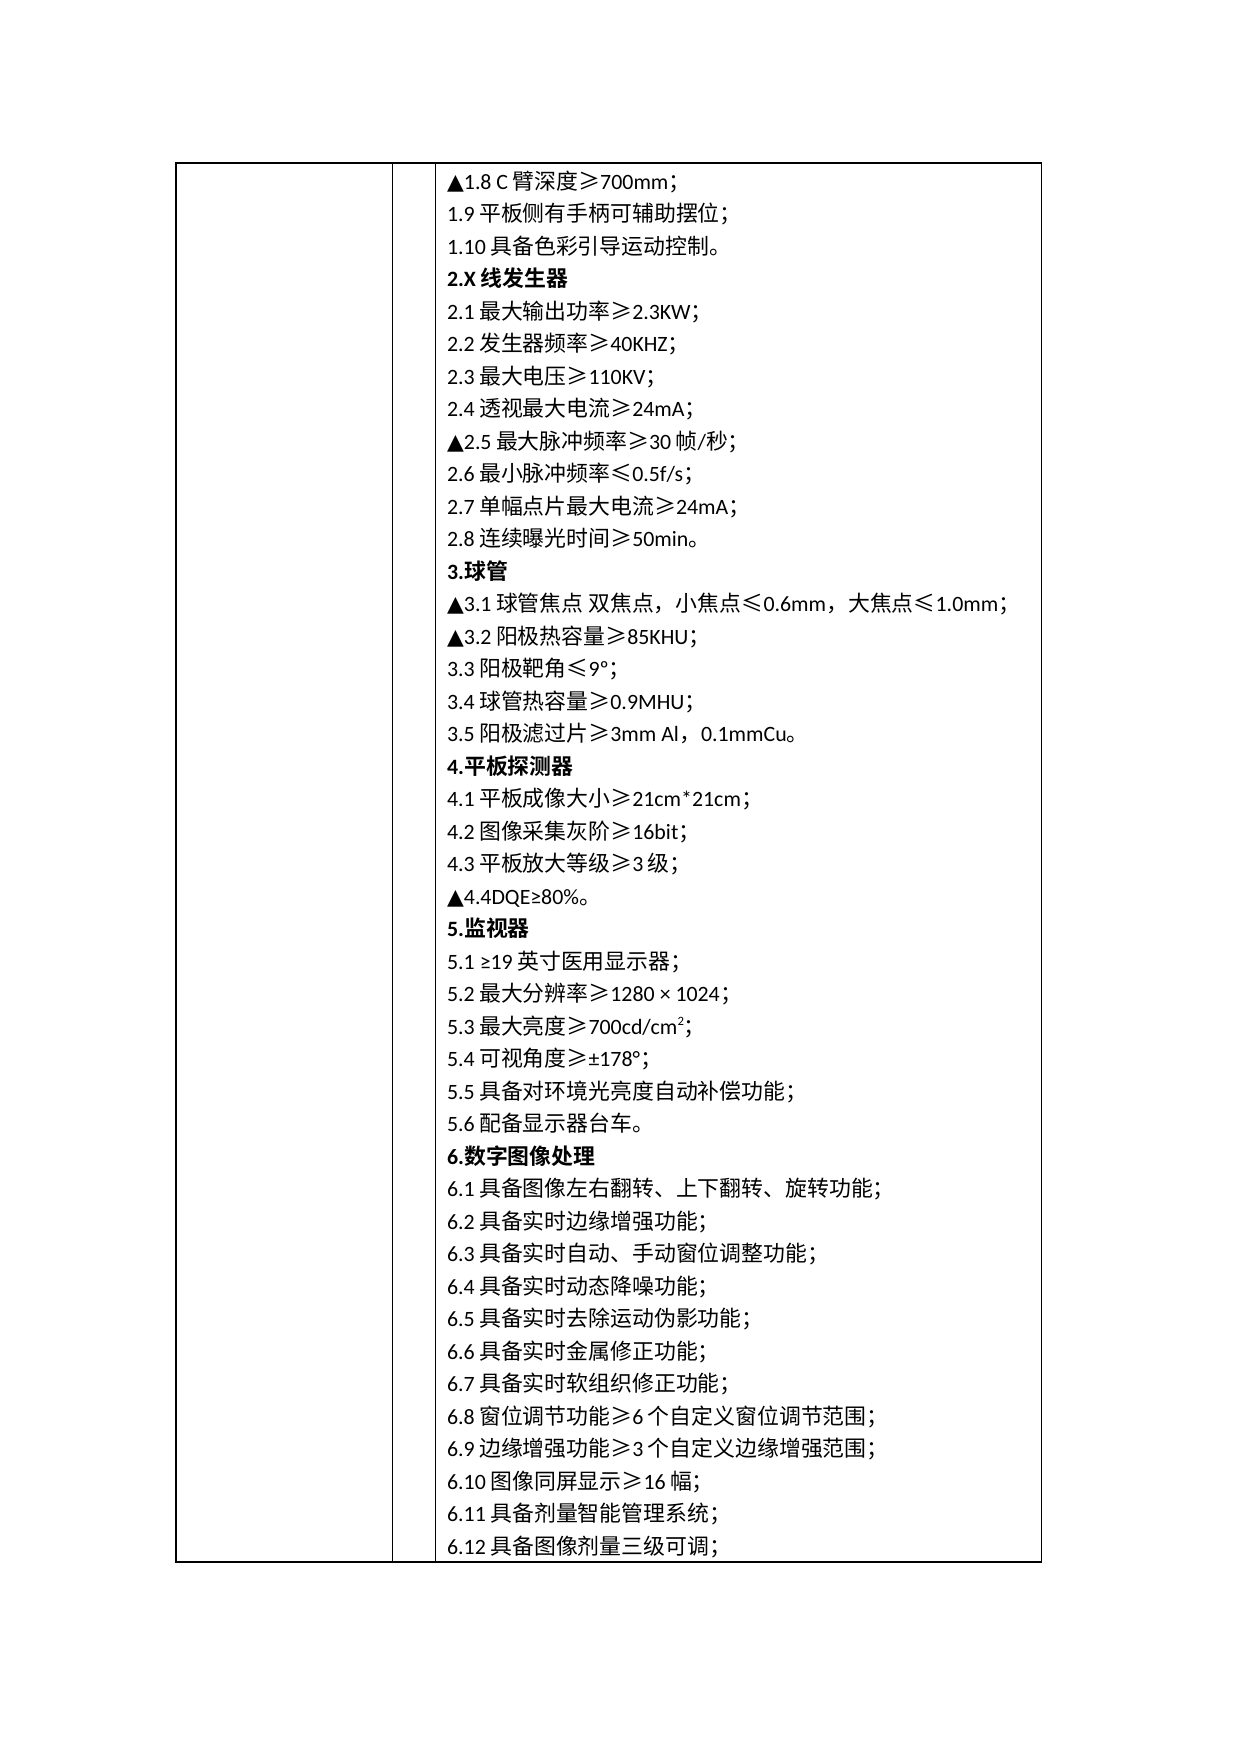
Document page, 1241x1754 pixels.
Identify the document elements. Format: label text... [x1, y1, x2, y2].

table_cell 1 [393, 164, 435, 1561]
table_cell [177, 164, 392, 1561]
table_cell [436, 164, 1041, 1561]
